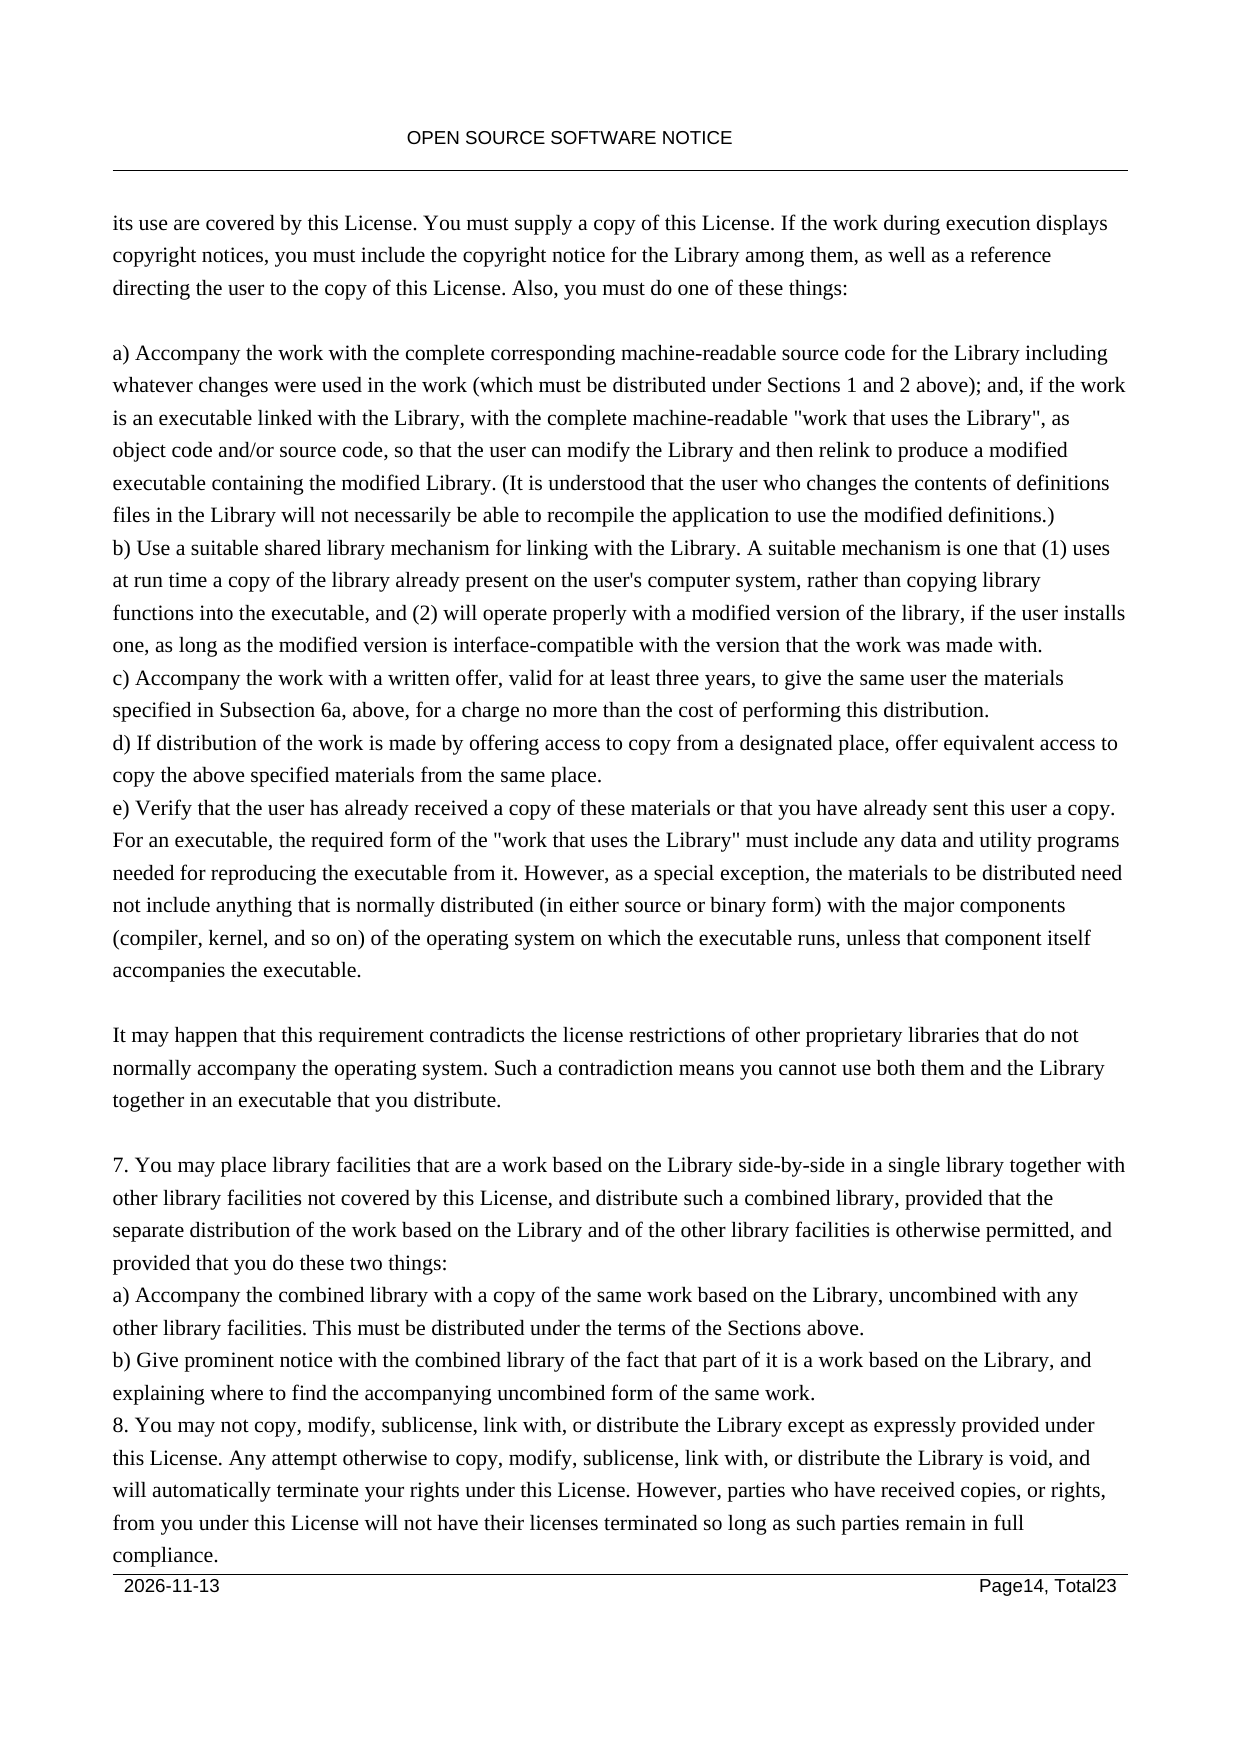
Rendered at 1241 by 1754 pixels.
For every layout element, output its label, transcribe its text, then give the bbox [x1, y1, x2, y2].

text c) Accompany the work with a written offer, valid for at least three years, to give the same user the materials specified in Subsection 6a, above, for a charge no more than the cost of performing this distribution. [112, 661, 1128, 726]
text a) Accompany the combined library with a copy of the same work based on the Library, uncombined with any other library facilities. This must be distributed under the terms of the Sections above. [112, 1279, 1128, 1344]
text 7. You may place library facilities that are a work based on the Library side-by-side in a single library together with other library facilities not covered by this License, and distribute such a combined library, provided that the separate distribution of the work based on the Library and of the other library facilities is otherwise permitted, and provided that you do these two things: [112, 1149, 1128, 1279]
text e) Verify that the user has already received a copy of these materials or that you have already sent this user a copy. [112, 791, 1128, 824]
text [112, 206, 1128, 304]
text d) If distribution of the work is made by offering access to copy from a designated place, offer equivalent access to copy the above specified materials from the same place. [112, 726, 1128, 791]
text It may happen that this requirement contradicts the license restrictions of other proprietary libraries that do not normally accompany the operating system. Such a contradiction means you cannot use both them and the Library together in an executable that you distribute. [112, 1019, 1128, 1116]
text b) Give prominent notice with the combined library of the fact that part of it is a work based on the Library, and explaining where to find the accompanying uncombined form of the same work. [112, 1344, 1128, 1409]
text a) Accompany the work with the complete corresponding machine-readable source code for the Library including whatever changes were used in the work (which must be distributed under Sections 1 and 2 above); and, if the work is an executable linked with the Library, with the complete machine-readable "work that uses the Library", as object code and/or source code, so that the user can modify the Library and then relink to produce a modified executable containing the modified Library. (It is understood that the user who changes the contents of definitions files in the Library will not necessarily be able to recompile the application to use the modified definitions.) [112, 336, 1128, 531]
text 8. You may not copy, modify, sublicense, link with, or distribute the Library except as expressly provided under this License. Any attempt otherwise to copy, modify, sublicense, link with, or distribute the Library is void, and will automatically terminate your rights under this License. However, parties who have received copies, or rights, from you under this License will not have their licenses terminated so long as such parties remain in full compliance. [112, 1409, 1128, 1571]
text For an executable, the required form of the "work that uses the Library" must include any data and utility programs needed for reproducing the executable from it. However, as a special exception, the materials to be distributed need not include anything that is normally distributed (in either source or binary form) with the major components (compiler, kernel, and so on) of the operating system on which the executable runs, unless that component itself accompanies the executable. [112, 824, 1128, 986]
text b) Use a suitable shared library mechanism for linking with the Library. A suitable mechanism is one that (1) uses at run time a copy of the library already present on the user's computer system, rather than copying library functions into the executable, and (2) will operate properly with a modified version of the library, if the user installs one, as long as the modified version is interface-compatible with the version that the work was made with. [112, 531, 1128, 661]
